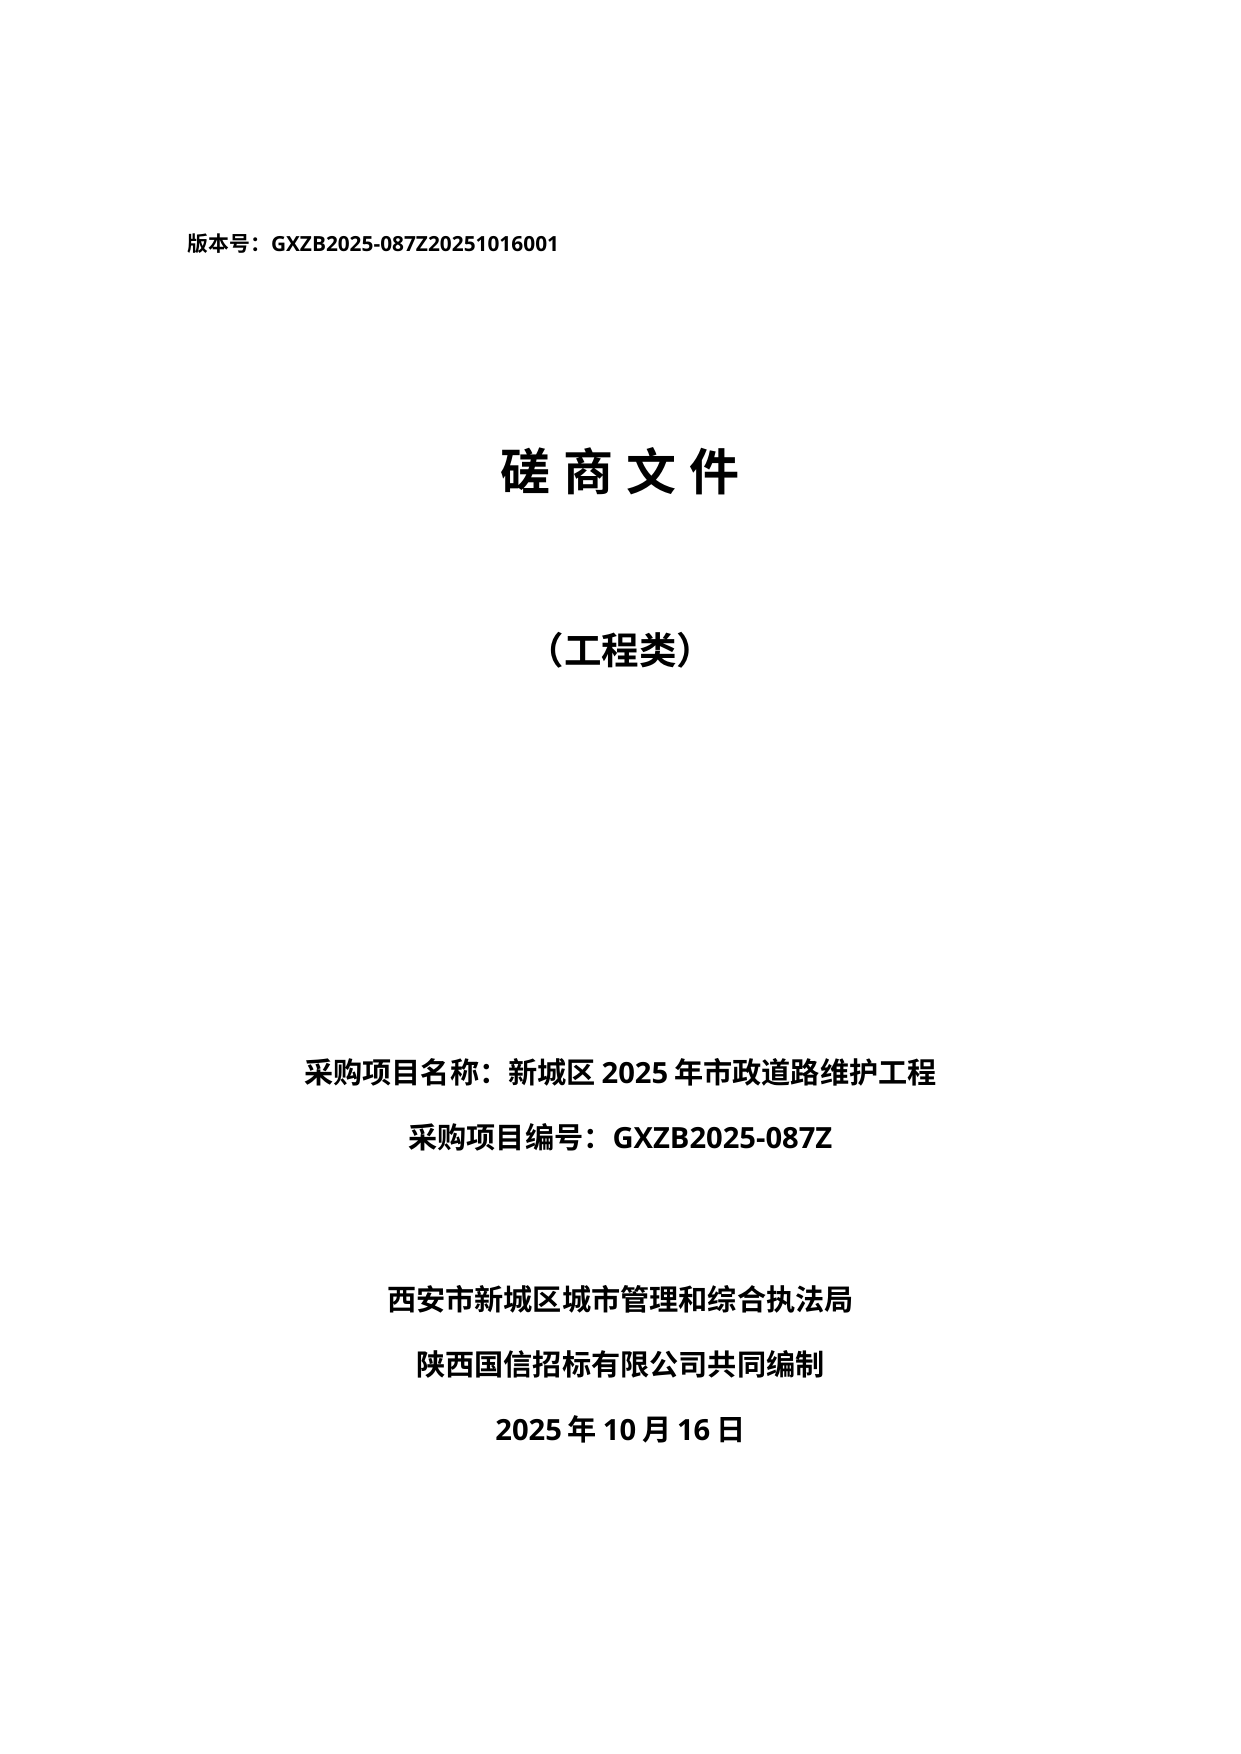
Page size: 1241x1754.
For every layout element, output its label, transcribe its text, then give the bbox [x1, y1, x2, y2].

text 采购项目名称：新城区2025年市政道路维护工程 [187, 1039, 1053, 1104]
text （工程类） [187, 617, 1053, 1039]
text 陕西国信招标有限公司共同编制 [187, 1332, 1053, 1397]
text 2025年10月16日 [187, 1397, 1053, 1462]
text 版本号：GXZB2025-087Z20251016001 [187, 227, 1053, 422]
text 磋 商 文 件 [187, 422, 1053, 617]
text 西安市新城区城市管理和综合执法局 [187, 1267, 1053, 1332]
text 采购项目编号：GXZB2025-087Z [187, 1104, 1053, 1267]
